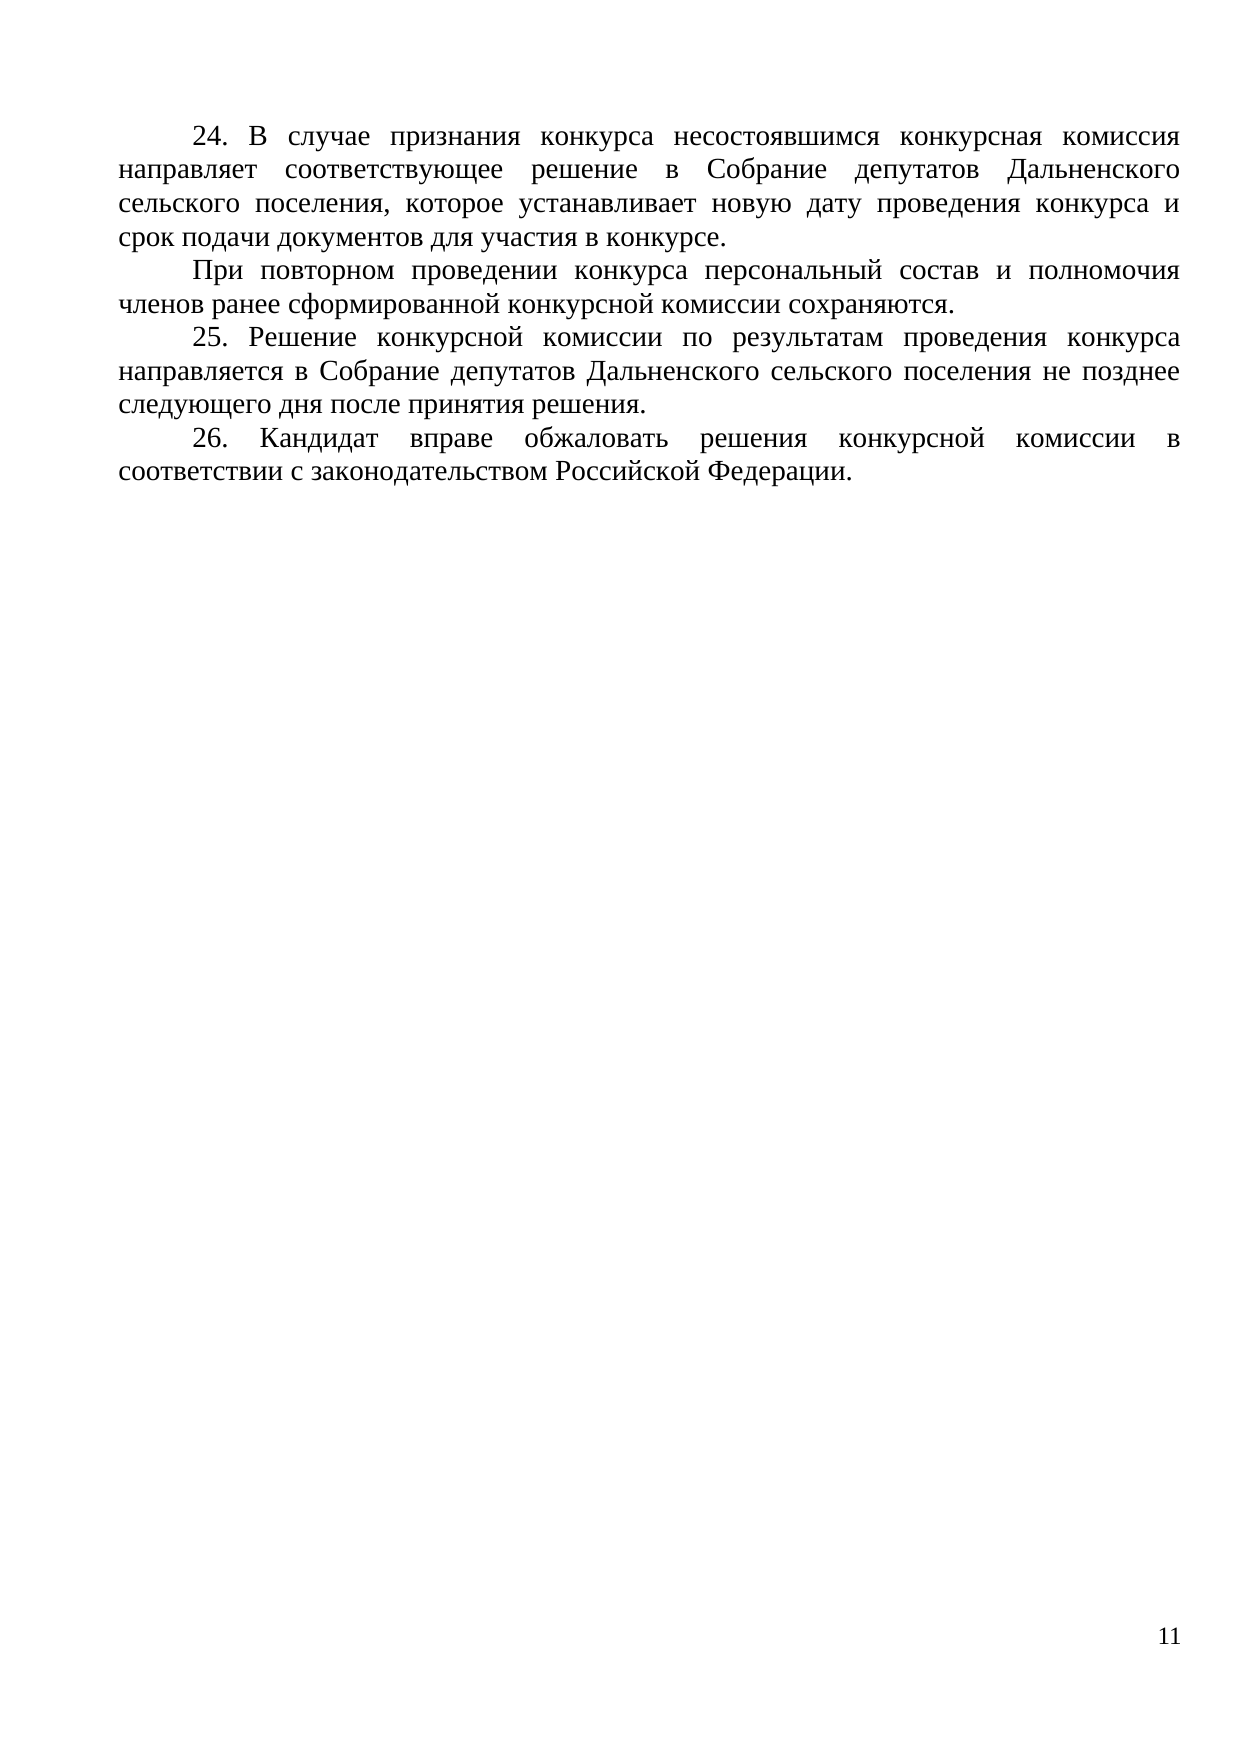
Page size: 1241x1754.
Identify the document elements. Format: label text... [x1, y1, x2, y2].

text 26. Кандидат вправе обжаловать решения конкурсной комиссии в соответствии с законодательством Российской Федерации. [118, 420, 1181, 487]
text 24. В случае признания конкурса несостоявшимся конкурсная комиссия направляет соответствующее решение в Собрание депутатов Дальненского сельского поселения, которое устанавливает новую дату проведения конкурса и срок подачи документов для участия в конкурсе. [118, 118, 1181, 252]
text 25. Решение конкурсной комиссии по результатам проведения конкурса направляется в Собрание депутатов Дальненского сельского поселения не позднее следующего дня после принятия решения. [118, 319, 1181, 420]
text При повторном проведении конкурса персональный состав и полномочия членов ранее сформированной конкурсной комиссии сохраняются. [118, 252, 1181, 319]
